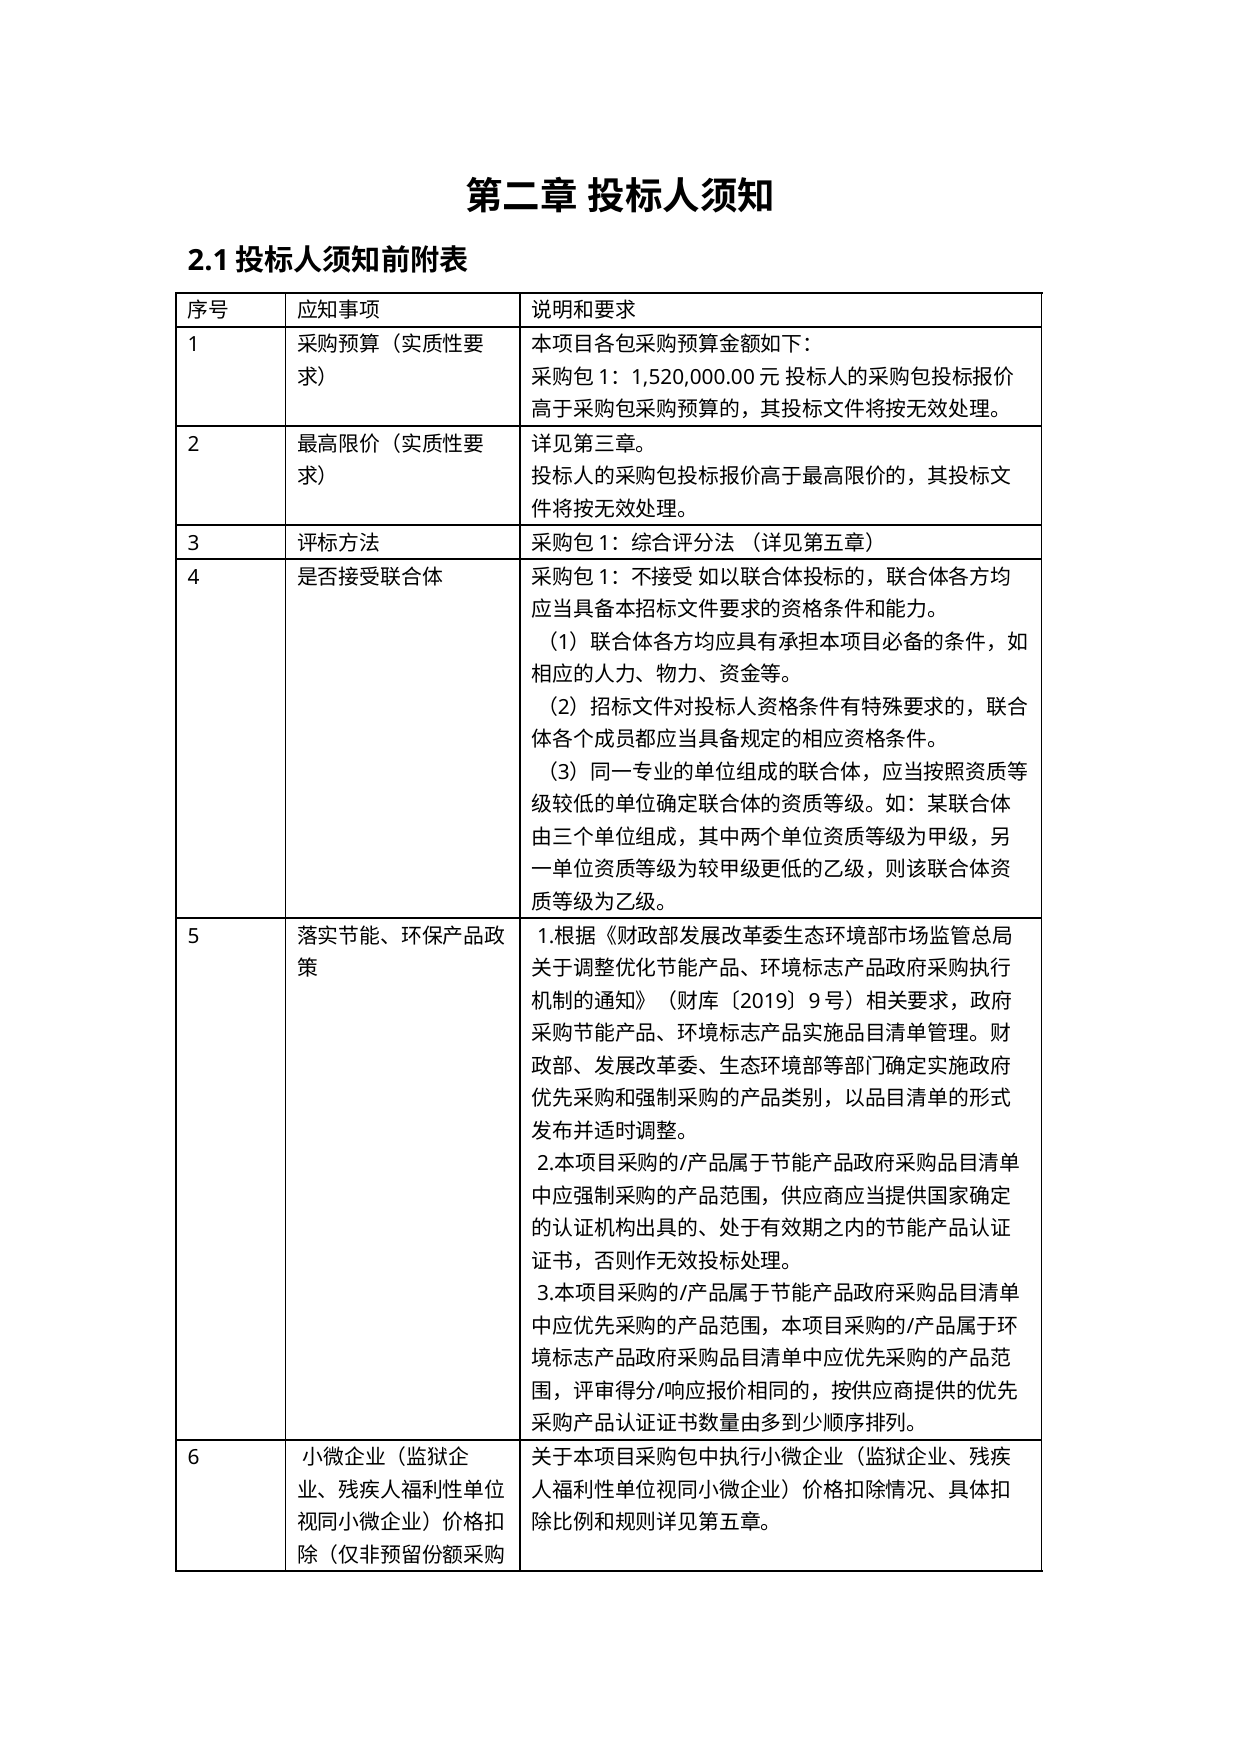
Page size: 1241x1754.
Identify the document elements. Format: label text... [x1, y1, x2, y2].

table_cell 3 [177, 526, 285, 558]
table_cell 最高限价（实质性要求） [286, 427, 519, 524]
text 2.1投标人须知前附表 [187, 227, 1053, 292]
text 第二章 投标人须知 [187, 162, 1053, 227]
table_cell 评标方法 [286, 526, 519, 558]
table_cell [286, 1441, 519, 1570]
table_cell 本项目各包采购预算金额如下： 采购包1：1,520,000.00元 投标人的采购包投标报价高于采购包采购预算的，其投标文件将按无效处理。 [521, 328, 1041, 425]
table_cell 1 [177, 328, 285, 425]
table_cell 是否接受联合体 [286, 560, 519, 917]
table_cell 采购预算（实质性要求） [286, 328, 519, 425]
table_cell 落实节能、环保产品政策 [286, 919, 519, 1439]
table_header 应知事项 [286, 294, 519, 326]
table_cell 4 [177, 560, 285, 917]
table_cell 2 [177, 427, 285, 524]
table_cell 5 [177, 919, 285, 1439]
table_cell 采购包1：综合评分法 （详见第五章） [521, 526, 1041, 558]
table_header 说明和要求 [521, 294, 1041, 326]
table_cell 详见第三章。 投标人的采购包投标报价高于最高限价的，其投标文件将按无效处理。 [521, 427, 1041, 524]
table_cell 6 [177, 1441, 285, 1570]
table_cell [521, 1441, 1041, 1570]
table_header 序号 [177, 294, 285, 326]
table_cell 采购包1：不接受 如以联合体投标的，联合体各方均应当具备本招标文件要求的资格条件和能力。 （1）联合体各方均应具有承担本项目必备的条件，如相应的人力、物力、资金等。 （2）招标文件对投标人资格条件有特殊要求的，联合体各个成员都应当具备规定的相应资格条件。 （3）同一专业的单位组成的联合体，应当按照资质等级较低的单位确定联合体的资质等级。如：某联合体由三个单位组成，其中两个单位资质等级为甲级，另一单位资质等级为较甲级更低的乙级，则该联合体资质等级为乙级。 [521, 560, 1041, 917]
table_cell 1.根据《财政部发展改革委生态环境部市场监管总局关于调整优化节能产品、环境标志产品政府采购执行机制的通知》（财库〔2019〕9号）相关要求，政府采购节能产品、环境标志产品实施品目清单管理。财政部、发展改革委、生态环境部等部门确定实施政府优先采购和强制采购的产品类别，以品目清单的形式发布并适时调整。 2.本项目采购的/产品属于节能产品政府采购品目清单中应强制采购的产品范围，供应商应当提供国家确定的认证机构出具的、处于有效期之内的节能产品认证证书，否则作无效投标处理。 3.本项目采购的/产品属于节能产品政府采购品目清单中应优先采购的产品范围，本项目采购的/产品属于环境标志产品政府采购品目清单中应优先采购的产品范围，评审得分/响应报价相同的，按供应商提供的优先采购产品认证证书数量由多到少顺序排列。 [521, 919, 1041, 1439]
